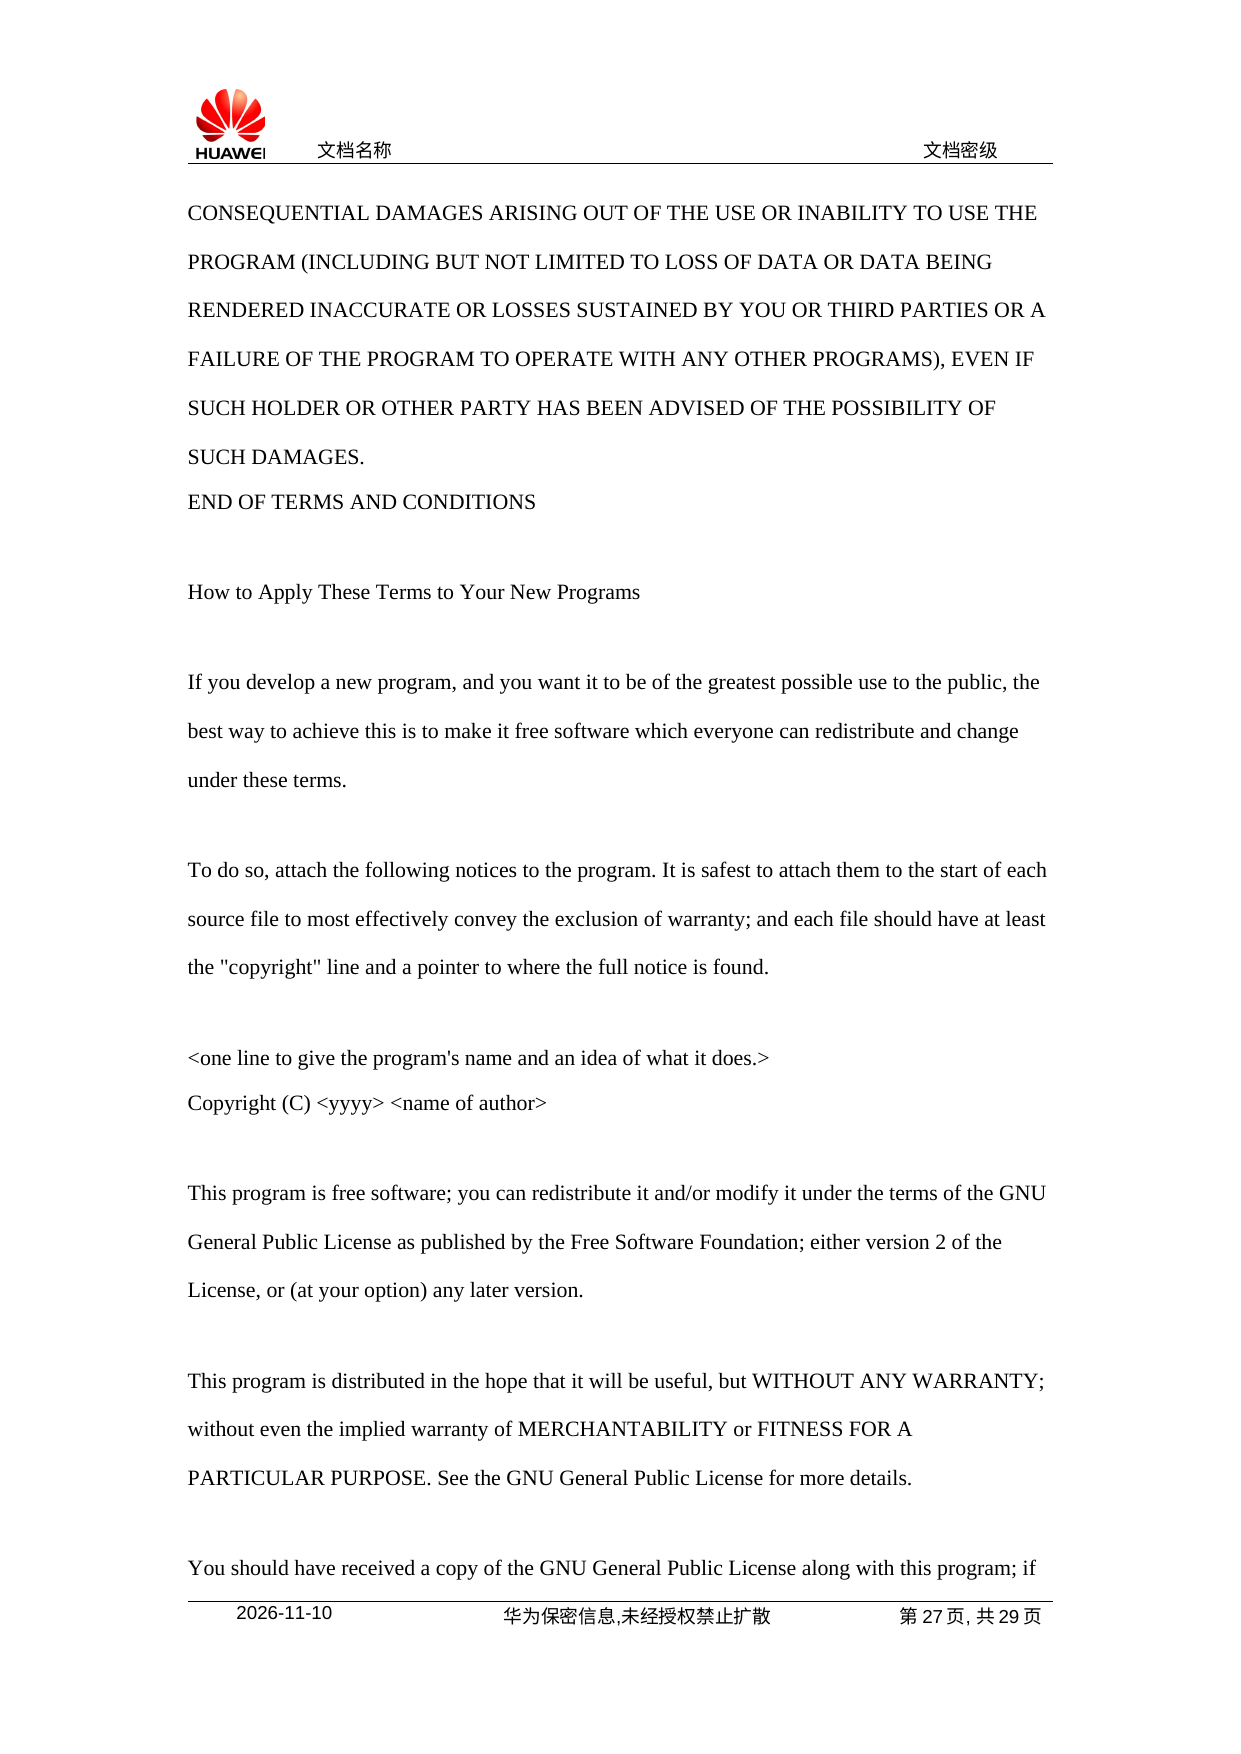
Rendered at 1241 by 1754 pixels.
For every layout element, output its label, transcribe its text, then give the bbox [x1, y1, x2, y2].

text If you develop a new program, and you want it to be of the greatest possible use to the public, the best way to achieve this is to make it free software which everyone can redistribute and change under these terms. [187, 666, 1053, 796]
text How to Apply These Terms to Your New Programs [187, 575, 1053, 608]
text <one line to give the program's name and an idea of what it does.> [187, 1041, 1053, 1073]
text To do so, attach the following notices to the program. It is safest to attach them to the start of each source file to most effectively convey the exclusion of warranty; and each file should have at least the "copyright" line and a pointer to where the full notice is found. [187, 853, 1053, 983]
text This program is free software; you can redistribute it and/or modify it under the terms of the GNU General Public License as published by the Free Software Foundation; either version 2 of the License, or (at your option) any later version. [187, 1176, 1053, 1306]
text END OF TERMS AND CONDITIONS [187, 485, 1053, 518]
text This program is distributed in the hope that it will be useful, but WITHOUT ANY WARRANTY; without even the implied warranty of MERCHANTABILITY or FITNESS FOR A PARTICULAR PURPOSE. See the GNU General Public License for more details. [187, 1364, 1053, 1494]
picture [196, 89, 265, 159]
text Copyright (C) <yyyy> <name of author> [187, 1086, 1053, 1118]
